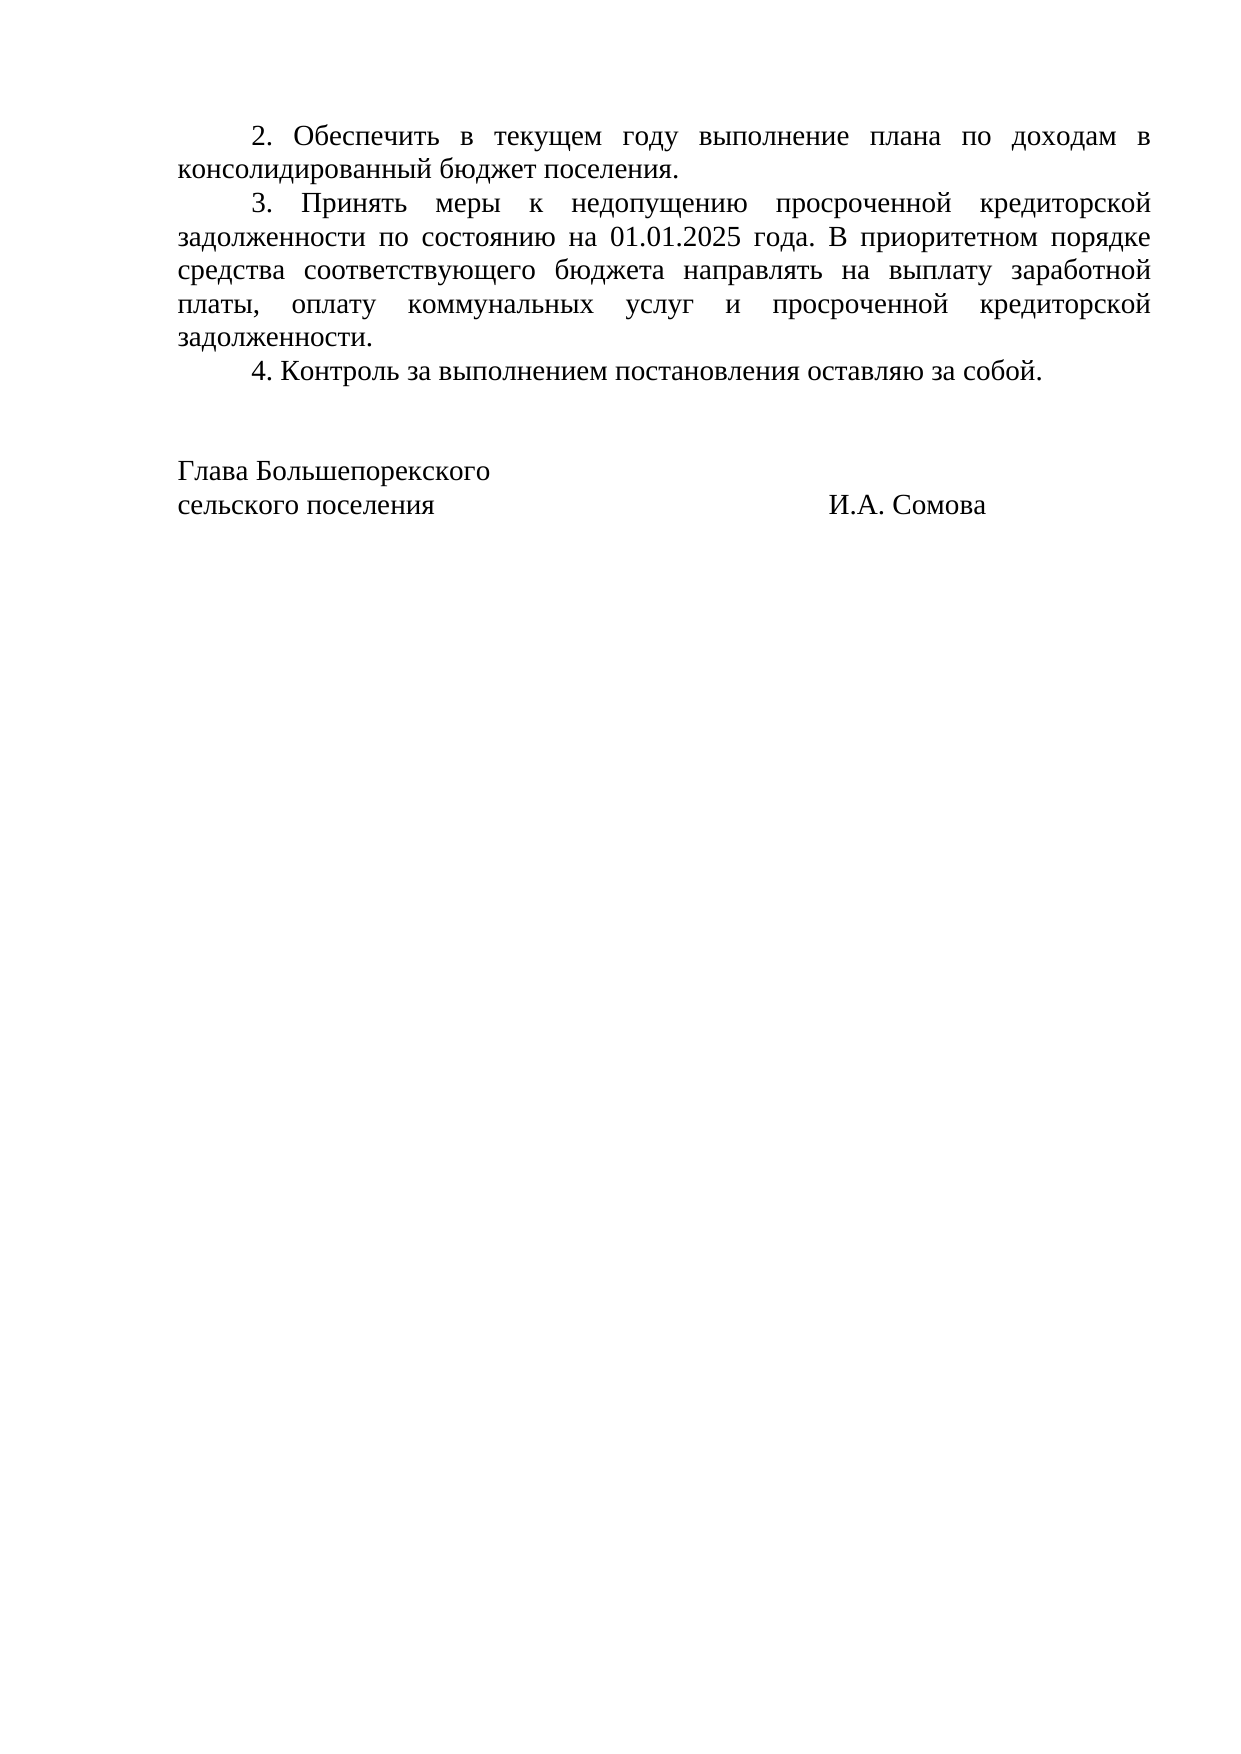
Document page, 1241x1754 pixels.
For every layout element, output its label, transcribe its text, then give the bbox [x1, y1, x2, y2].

text 3. Принять меры к недопущению просроченной кредиторской задолженности по состоянию на 01.01.2025 года. В приоритетном порядке средства соответствующего бюджета направлять на выплату заработной платы, оплату коммунальных услуг и просроченной кредиторской задолженности. [177, 185, 1152, 353]
text сельского поселения И.А. Сомова [177, 487, 1152, 521]
text 4. Контроль за выполнением постановления оставляю за собой. [177, 353, 1152, 386]
text Глава Большепорекского [177, 453, 1152, 487]
text 2. Обеспечить в текущем году выполнение плана по доходам в консолидированный бюджет поселения. [177, 118, 1152, 185]
